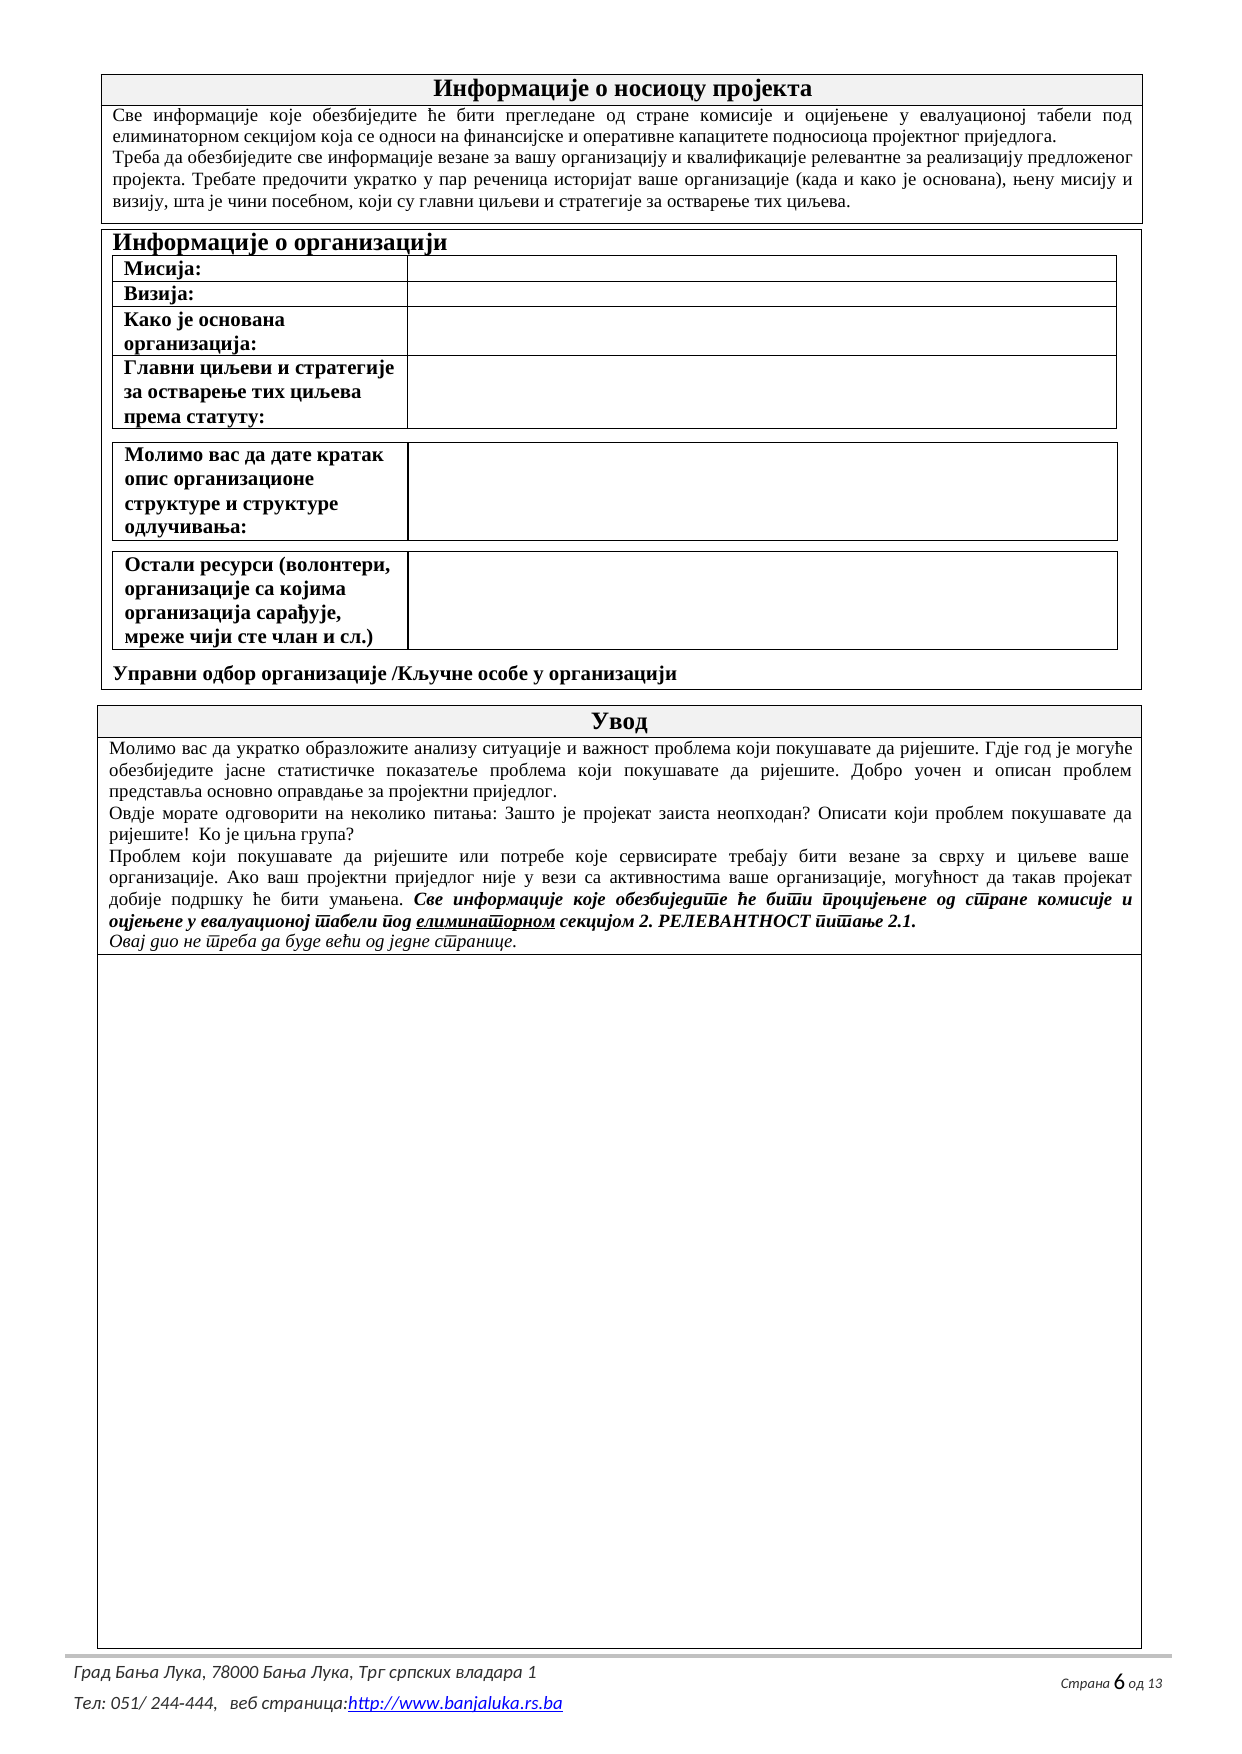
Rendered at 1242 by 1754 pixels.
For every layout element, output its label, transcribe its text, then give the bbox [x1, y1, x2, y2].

text Све информације које обезбиједите ће бити прегледане од стране комисије и оцијењене у евалуационој табели под елиминаторном секцијом која се односи на финансијске и оперативне капацитете подносиоца пројектног приједлога. [112, 104, 1136, 147]
text Увод [585, 706, 653, 735]
text Остали ресурси (волонтери, организације са којима организација сарађује, мреже чији сте члан и сл.) [124, 553, 396, 648]
table_cell Главни циљеви и стратегије за остварење тих циљева према статуту: [113, 356, 407, 428]
text Овдје морате одговорити на неколико питања: Зашто је пројекат заиста неопходан? Описати који проблем покушавате да ријешите! Ко је циљна група? [109, 802, 1132, 845]
text пројекта. Требате предочити укратко у пар реченица историјат ваше организације (када и како је основана), њену мисију и визију, шта је чини посебном, који су главни циљеви и стратегије за остварење тих циљева. [112, 169, 1136, 212]
table_cell [408, 307, 1116, 355]
table_cell Како је основана организација: [113, 307, 407, 355]
text Информације о носиоцу пројекта [428, 73, 817, 101]
text Треба да обезбиједите све информације везане за вашу организацију и квалификације релевантне за реализацију предложеног [112, 147, 1171, 168]
table_header [408, 256, 1116, 281]
table_cell [408, 282, 1116, 306]
table_cell [408, 356, 1116, 428]
text организације. Ако ваш пројектни приједлог није у вези са активностима ваше организације, могућност да такав пројекат добије подршку ће бити умањена. Све информације које обезбиједите ће бити процијењене од стране комисије и оцјењене у евалуационој табели под елиминаторном секцијом 2. РЕЛЕВАНТНОСТ питање 2.1. [109, 866, 1132, 931]
text Управни одбор организације /Кључне особе у организацији [112, 661, 681, 685]
text Молимо вас да укратко образложите анализу ситуације и важност проблема који покушавате да ријешите. Гдје год је могуће обезбиједите јасне статистичке показатеље проблема који покушавате да ријешите. Добро уочен и описан проблем представља основно оправдање за пројектни приједлог. [109, 737, 1132, 802]
text Овај дио не треба да буде већи од једне странице. [109, 931, 521, 952]
text Проблем који покушавате да ријешите или потребе које сервисирате требају бити везане за сврху и циљеве ваше [109, 845, 1132, 866]
text Информације о организацији [112, 227, 1171, 255]
text Молимо вас да дате кратак опис организационе структуре и структуре одлучивања: [124, 442, 389, 538]
table_cell Визија: [113, 282, 407, 306]
table_header Мисија: [113, 256, 407, 281]
